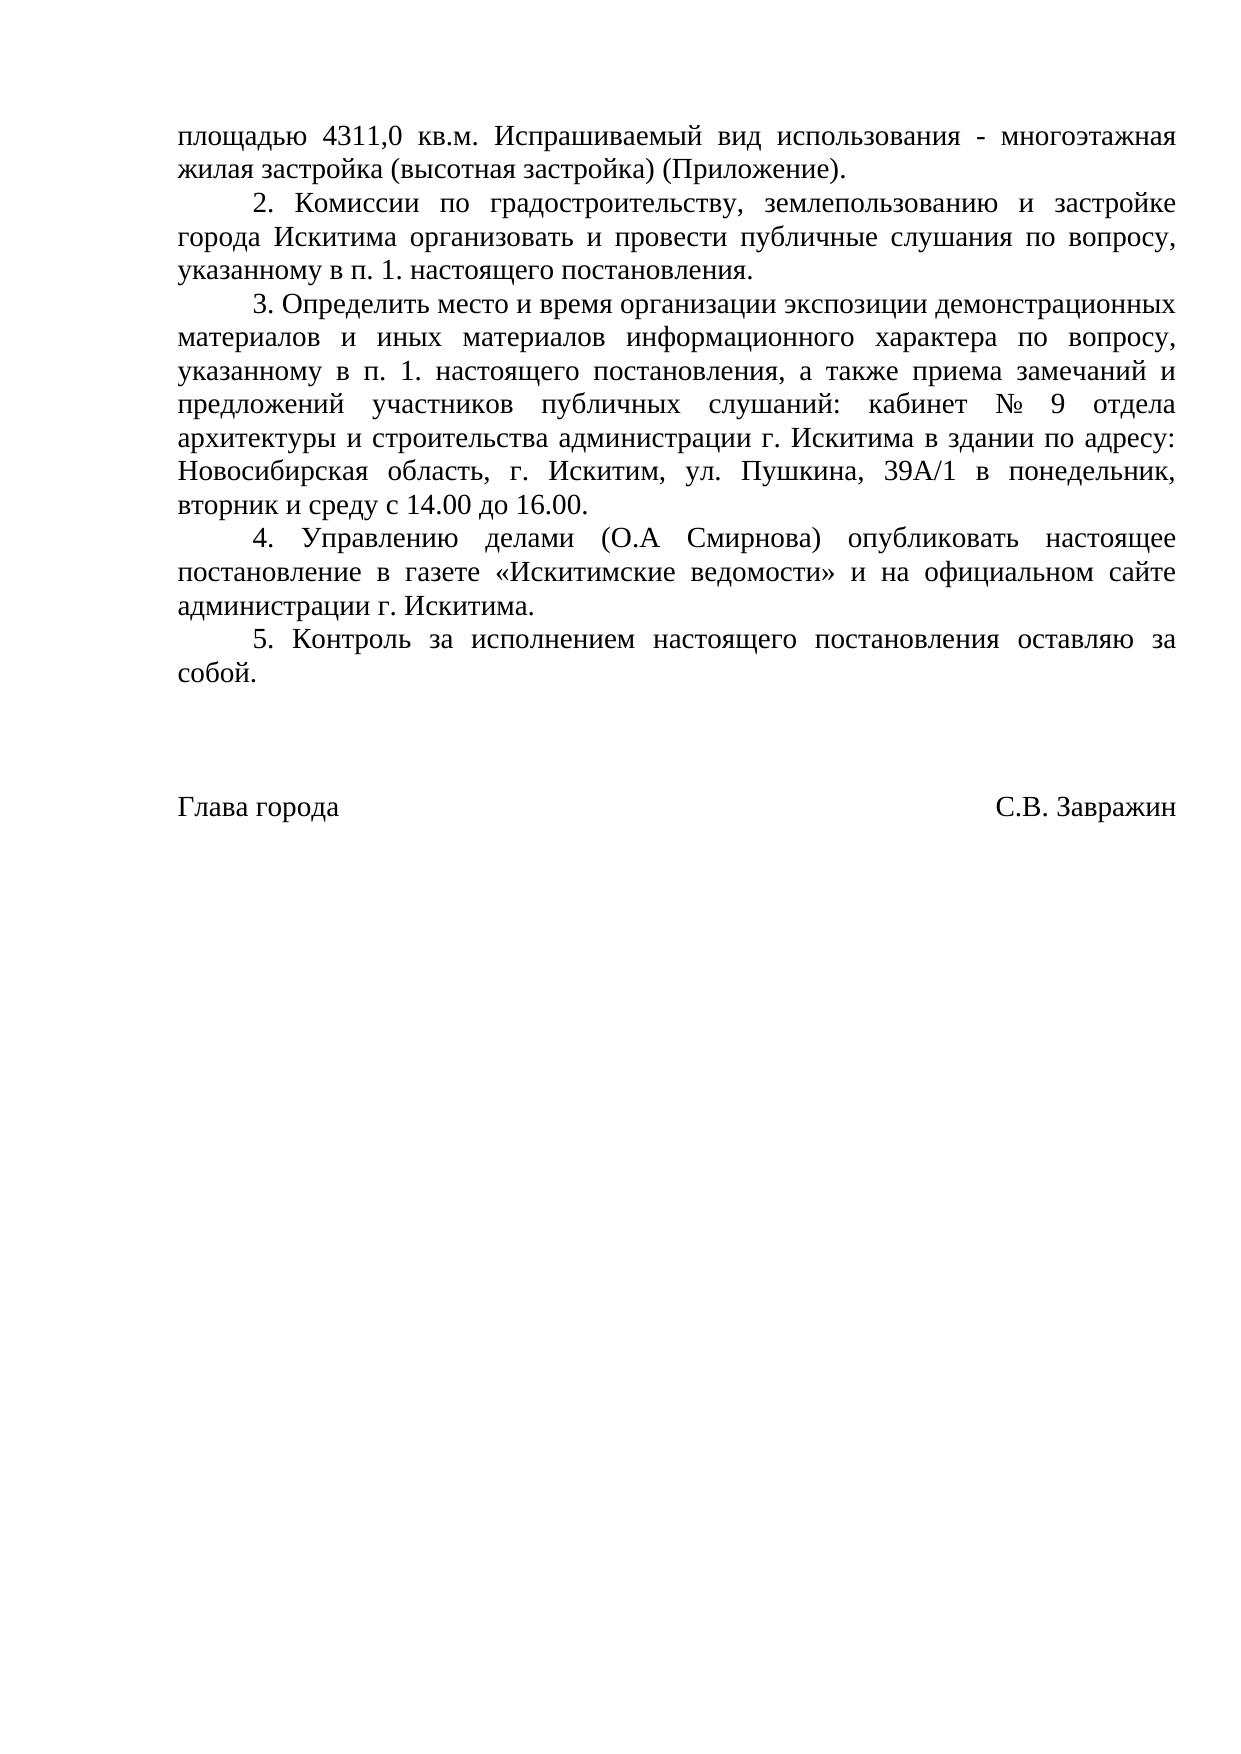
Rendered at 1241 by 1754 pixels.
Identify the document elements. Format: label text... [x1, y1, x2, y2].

text 3. Определить место и время организации экспозиции демонстрационных материалов и иных материалов информационного характера по вопросу, указанному в п. 1. настоящего постановления, а также приема замечаний и предложений участников публичных слушаний: кабинет № 9 отдела архитектуры и строительства администрации г. Искитима в здании по адресу: Новосибирская область, г. Искитим, ул. Пушкина, 39А/1 в понедельник, вторник и среду с 14.00 до 16.00. [177, 286, 1177, 521]
text 2. Комиссии по градостроительству, землепользованию и застройке города Искитима организовать и провести публичные слушания по вопросу, указанному в п. 1. настоящего постановления. [177, 185, 1177, 286]
text Глава города С.В. Завражин [177, 789, 1177, 822]
text 5. Контроль за исполнением настоящего постановления оставляю за собой. [177, 621, 1177, 688]
text 4. Управлению делами (О.А Смирнова) опубликовать настоящее постановление в газете «Искитимские ведомости» и на официальном сайте администрации г. Искитима. [177, 521, 1177, 621]
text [177, 118, 1177, 185]
